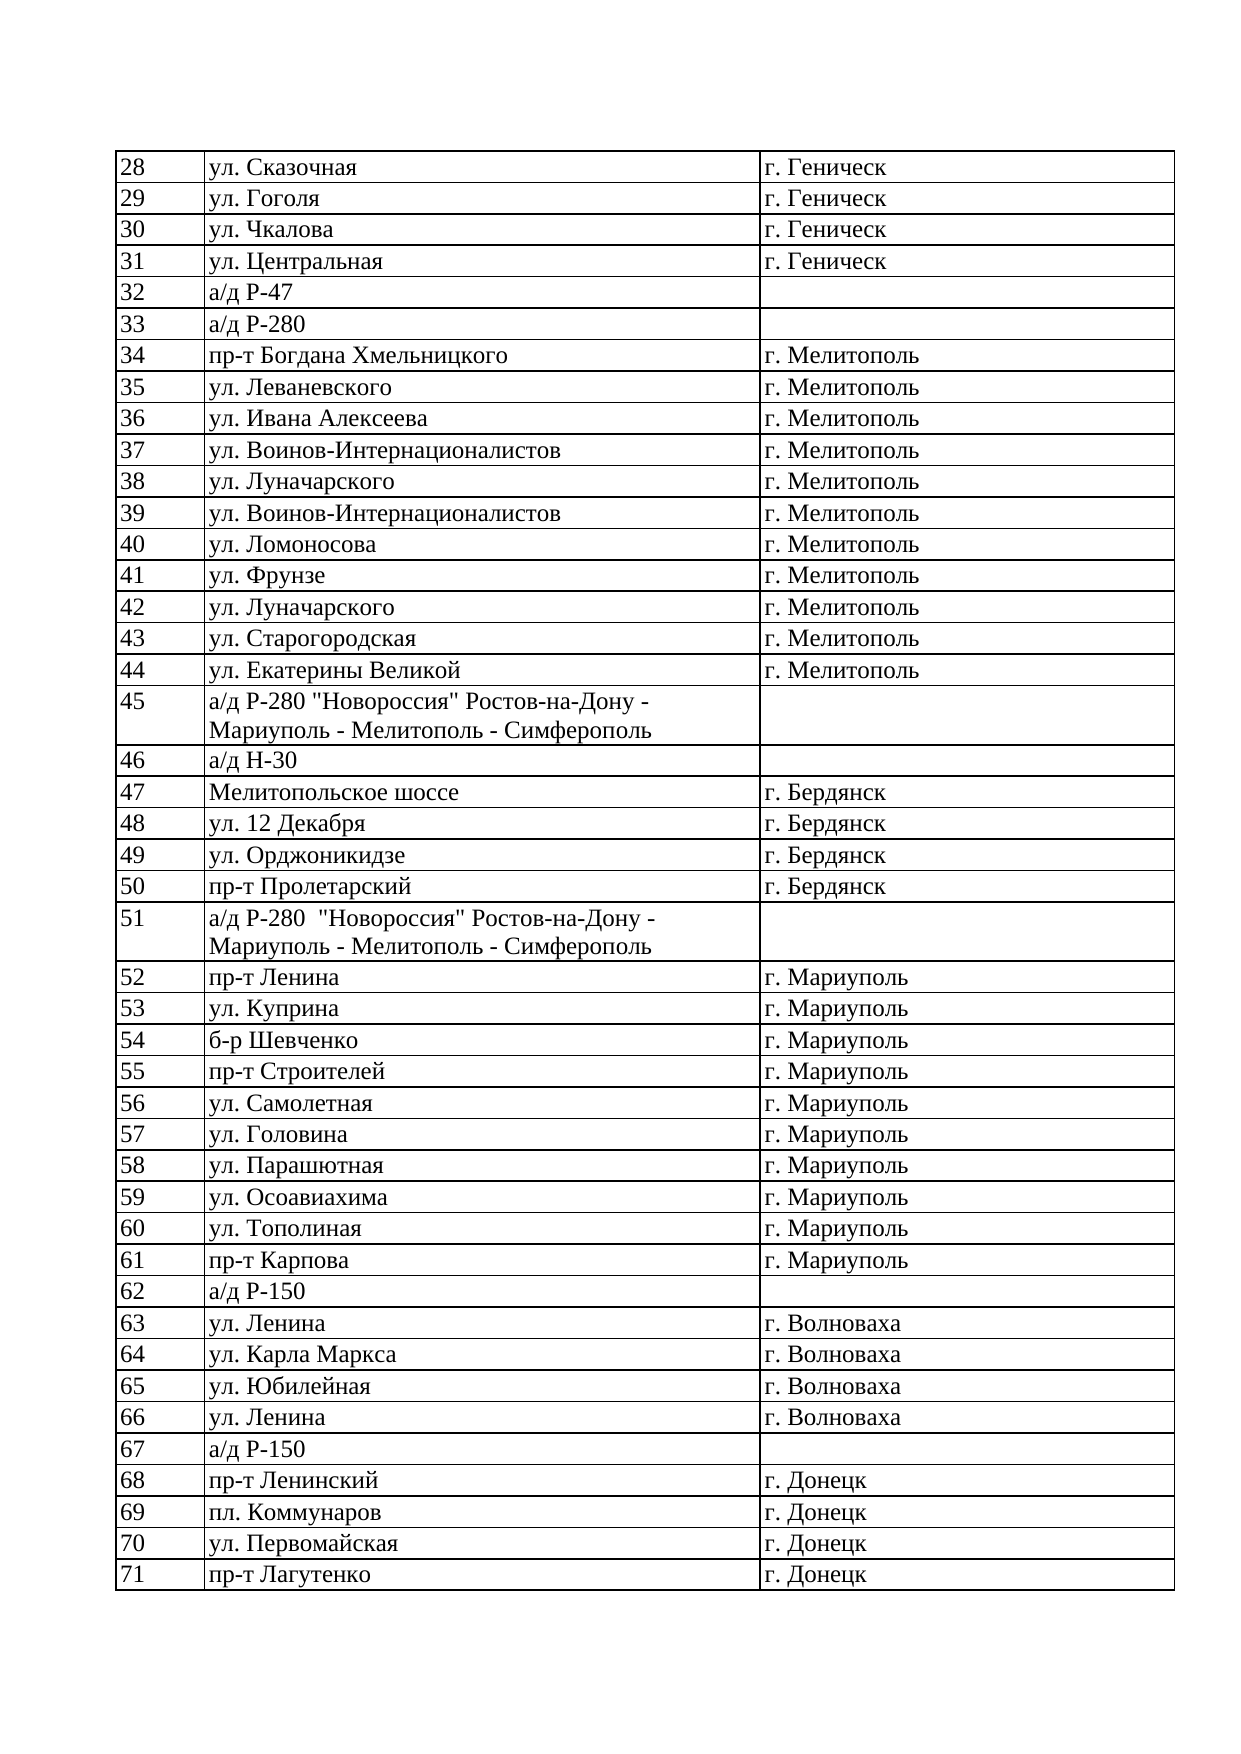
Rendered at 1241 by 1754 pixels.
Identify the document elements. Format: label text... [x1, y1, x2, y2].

table_cell г. Геническ [761, 152, 1174, 181]
table_cell пл. Коммунаров [205, 1497, 759, 1526]
table_cell 66 [117, 1402, 204, 1432]
table_cell г. Мелитополь [761, 623, 1174, 653]
table_cell ул. Ленина [205, 1402, 759, 1432]
table_cell 62 [117, 1276, 204, 1306]
table_cell ул. Центральная [205, 246, 759, 276]
table_cell г. Донецк [761, 1560, 1174, 1589]
table_cell 47 [117, 777, 204, 807]
table_cell 60 [117, 1213, 204, 1243]
table_cell а/д Р-150 [205, 1276, 759, 1306]
table_cell г. Волноваха [761, 1402, 1174, 1432]
table_cell г. Мелитополь [761, 592, 1174, 622]
table_cell 65 [117, 1371, 204, 1401]
table_cell 61 [117, 1245, 204, 1275]
table_cell 56 [117, 1088, 204, 1117]
table_cell [761, 686, 1174, 744]
table_cell г. Мариуполь [761, 993, 1174, 1023]
table_cell 44 [117, 655, 204, 685]
table_cell ул. Воинов-Интернационалистов [205, 435, 759, 464]
table_cell г. Мелитополь [761, 529, 1174, 559]
table_cell пр-т Строителей [205, 1056, 759, 1086]
table_cell 33 [117, 309, 204, 339]
table_cell г. Донецк [761, 1528, 1174, 1558]
table_cell ул. Ивана Алексеева [205, 403, 759, 433]
table_cell 28 [117, 152, 204, 181]
table_cell ул. Первомайская [205, 1528, 759, 1558]
table_cell ул. Гоголя [205, 183, 759, 213]
table_cell 39 [117, 498, 204, 527]
table_cell 43 [117, 623, 204, 653]
table_cell ул. Луначарского [205, 466, 759, 496]
table_cell [761, 903, 1174, 960]
table_cell [761, 1276, 1174, 1306]
table_cell г. Мариуполь [761, 1025, 1174, 1054]
table_cell г. Волноваха [761, 1339, 1174, 1369]
table_cell г. Мелитополь [761, 340, 1174, 370]
table_cell [761, 277, 1174, 307]
table_cell 59 [117, 1182, 204, 1212]
table_cell г. Донецк [761, 1465, 1174, 1495]
table_cell 48 [117, 808, 204, 838]
table_cell г. Бердянск [761, 871, 1174, 901]
table_cell 58 [117, 1151, 204, 1180]
table_cell 31 [117, 246, 204, 276]
table_cell пр-т Лагутенко [205, 1560, 759, 1589]
table_cell а/д Р-150 [205, 1434, 759, 1463]
table_cell ул. Головина [205, 1119, 759, 1149]
table_cell г. Волноваха [761, 1308, 1174, 1338]
table_cell 63 [117, 1308, 204, 1338]
table_cell 29 [117, 183, 204, 213]
table_cell г. Мариуполь [761, 1056, 1174, 1086]
table_cell 32 [117, 277, 204, 307]
table_cell ул. Юбилейная [205, 1371, 759, 1401]
table_cell г. Мариуполь [761, 1088, 1174, 1117]
table_cell 30 [117, 215, 204, 244]
table_cell 52 [117, 962, 204, 992]
table_cell ул. Сказочная [205, 152, 759, 181]
table_cell ул. Екатерины Великой [205, 655, 759, 685]
table_cell г. Мелитополь [761, 403, 1174, 433]
table_cell 36 [117, 403, 204, 433]
table_cell г. Геническ [761, 215, 1174, 244]
table_cell 37 [117, 435, 204, 464]
table_cell ул. Луначарского [205, 592, 759, 622]
table_cell 41 [117, 561, 204, 590]
table_cell [761, 1434, 1174, 1463]
table_cell ул. Ленина [205, 1308, 759, 1338]
table_cell г. Геническ [761, 246, 1174, 276]
table_cell г. Геническ [761, 183, 1174, 213]
table_cell г. Мелитополь [761, 466, 1174, 496]
table_cell г. Бердянск [761, 808, 1174, 838]
table_cell г. Мариуполь [761, 1119, 1174, 1149]
table_cell ул. Самолетная [205, 1088, 759, 1117]
table_cell ул. Фрунзе [205, 561, 759, 590]
table_cell ул. Куприна [205, 993, 759, 1023]
table_cell 57 [117, 1119, 204, 1149]
table_cell г. Мариуполь [761, 962, 1174, 992]
table_cell ул. Орджоникидзе [205, 840, 759, 870]
table_cell 67 [117, 1434, 204, 1463]
table_cell 68 [117, 1465, 204, 1495]
table_cell ул. Осоавиахима [205, 1182, 759, 1212]
table_cell 64 [117, 1339, 204, 1369]
table_cell а/д Р-280 "Новороссия" Ростов-на-Дону - Мариуполь - Мелитополь - Симферополь [205, 686, 759, 744]
table_cell 51 [117, 903, 204, 960]
table_cell 35 [117, 372, 204, 402]
table_cell 53 [117, 993, 204, 1023]
table_cell 54 [117, 1025, 204, 1054]
table_cell Мелитопольское шоссе [205, 777, 759, 807]
table_cell пр-т Ленина [205, 962, 759, 992]
table_cell г. Мелитополь [761, 498, 1174, 527]
table_cell г. Волноваха [761, 1371, 1174, 1401]
table_cell 40 [117, 529, 204, 559]
table_cell 50 [117, 871, 204, 901]
table_cell [761, 309, 1174, 339]
table_cell а/д Р-280 "Новороссия" Ростов-на-Дону - Мариуполь - Мелитополь - Симферополь [205, 903, 759, 960]
table_cell пр-т Карпова [205, 1245, 759, 1275]
table_cell 38 [117, 466, 204, 496]
table_cell г. Мелитополь [761, 435, 1174, 464]
table_cell 45 [117, 686, 204, 744]
table_cell г. Мариуполь [761, 1151, 1174, 1180]
table_cell 46 [117, 746, 204, 775]
table_cell г. Мариуполь [761, 1213, 1174, 1243]
table_cell 42 [117, 592, 204, 622]
table_cell г. Мариуполь [761, 1245, 1174, 1275]
table_cell 49 [117, 840, 204, 870]
table_cell ул. Чкалова [205, 215, 759, 244]
table_cell пр-т Ленинский [205, 1465, 759, 1495]
table_cell ул. Леваневского [205, 372, 759, 402]
table_cell ул. 12 Декабря [205, 808, 759, 838]
table_cell 55 [117, 1056, 204, 1086]
table_cell а/д Р-47 [205, 277, 759, 307]
table_cell ул. Старогородская [205, 623, 759, 653]
table_cell ул. Тополиная [205, 1213, 759, 1243]
table_cell 34 [117, 340, 204, 370]
table_cell г. Бердянск [761, 777, 1174, 807]
table_cell 70 [117, 1528, 204, 1558]
table_cell г. Донецк [761, 1497, 1174, 1526]
table_cell ул. Ломоносова [205, 529, 759, 559]
table_cell г. Мариуполь [761, 1182, 1174, 1212]
table_cell ул. Карла Маркса [205, 1339, 759, 1369]
table_cell пр-т Пролетарский [205, 871, 759, 901]
table_cell а/д Н-30 [205, 746, 759, 775]
table_cell 69 [117, 1497, 204, 1526]
table_cell пр-т Богдана Хмельницкого [205, 340, 759, 370]
table_cell г. Мелитополь [761, 655, 1174, 685]
table_cell б-р Шевченко [205, 1025, 759, 1054]
table_cell г. Мелитополь [761, 372, 1174, 402]
table_cell а/д Р-280 [205, 309, 759, 339]
table_cell г. Бердянск [761, 840, 1174, 870]
table_cell ул. Воинов-Интернационалистов [205, 498, 759, 527]
table_cell ул. Парашютная [205, 1151, 759, 1180]
table_cell [761, 746, 1174, 775]
table_cell г. Мелитополь [761, 561, 1174, 590]
table_cell 71 [117, 1560, 204, 1589]
